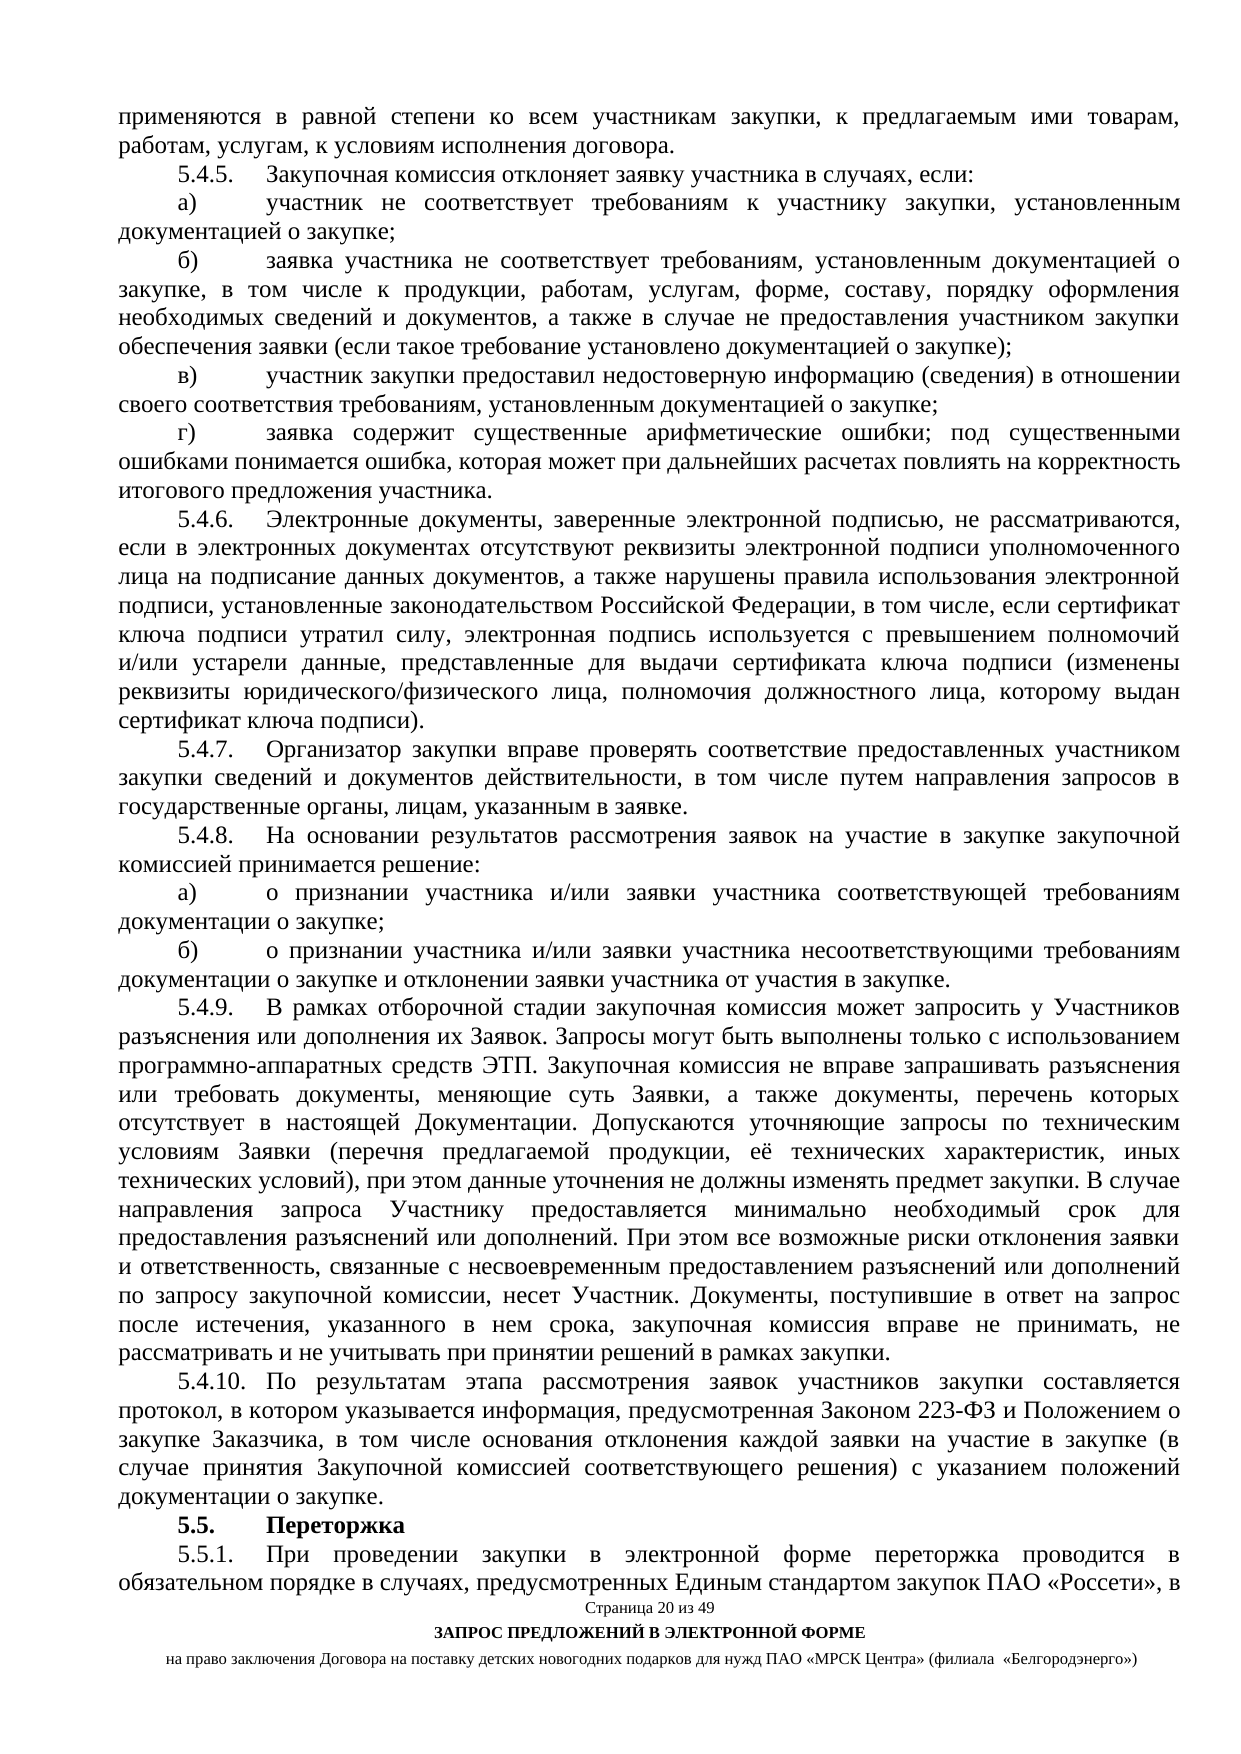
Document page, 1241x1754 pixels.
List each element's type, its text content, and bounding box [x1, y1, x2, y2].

list заявка содержит существенные арифметические ошибки; под существенными ошибками понимается ошибка, которая может при дальнейших расчетах повлиять на корректность итогового предложения участника. [118, 417, 1181, 504]
list участник закупки предоставил недостоверную информацию (сведения) в отношении своего соответствия требованиям, установленным документацией о закупке; [118, 360, 1181, 417]
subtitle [118, 101, 1181, 159]
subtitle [118, 1539, 1181, 1596]
subtitle Организатор закупки вправе проверять соответствие предоставленных участником закупки сведений и документов действительности, в том числе путем направления запросов в государственные органы, лицам, указанным в заявке. [118, 734, 1181, 820]
subtitle Переторжка [118, 1510, 1181, 1539]
subtitle о признании участника и/или заявки участника несоответствующими требованиям документации о закупке и отклонении заявки участника от участия в закупке. [118, 935, 1181, 992]
subtitle В рамках отборочной стадии закупочная комиссия может запросить у Участников разъяснения или дополнения их Заявок. Запросы могут быть выполнены только с использованием программно-аппаратных средств ЭТП. Закупочная комиссия не вправе запрашивать разъяснения или требовать документы, меняющие суть Заявки, а также документы, перечень которых отсутствует в настоящей Документации. Допускаются уточняющие запросы по техническим условиям Заявки (перечня предлагаемой продукции, её технических характеристик, иных технических условий), при этом данные уточнения не должны изменять предмет закупки. В случае направления запроса Участнику предоставляется минимально необходимый срок для предоставления разъяснений или дополнений. При этом все возможные риски отклонения заявки и ответственность, связанные с несвоевременным предоставлением разъяснений или дополнений по запросу закупочной комиссии, несет Участник. Документы, поступившие в ответ на запрос после истечения, указанного в нем срока, закупочная комиссия вправе не принимать, не рассматривать и не учитывать при принятии решений в рамках закупки. [118, 992, 1181, 1366]
subtitle По результатам этапа рассмотрения заявок участников закупки составляется протокол, в котором указывается информация, предусмотренная Законом 223-ФЗ и Положением о закупке Заказчика, в том числе основания отклонения каждой заявки на участие в закупке (в случае принятия Закупочной комиссией соответствующего решения) с указанием положений документации о закупке. [118, 1366, 1181, 1510]
subtitle Электронные документы, заверенные электронной подписью, не рассматриваются, если в электронных документах отсутствуют реквизиты электронной подписи уполномоченного лица на подписание данных документов, а также нарушены правила использования электронной подписи, установленные законодательством Российской Федерации, в том числе, если сертификат ключа подписи утратил силу, электронная подпись используется с превышением полномочий и/или устарели данные, представленные для выдачи сертификата ключа подписи (изменены реквизиты юридического/физического лица, полномочия должностного лица, которому выдан сертификат ключа подписи). [118, 504, 1181, 734]
list заявка участника не соответствует требованиям, установленным документацией о закупке, в том числе к продукции, работам, услугам, форме, составу, порядку оформления необходимых сведений и документов, а также в случае не предоставления участником закупки обеспечения заявки (если такое требование установлено документацией о закупке); [118, 245, 1181, 360]
subtitle о признании участника и/или заявки участника соответствующей требованиям документации о закупке; [118, 877, 1181, 935]
list участник не соответствует требованиям к участнику закупки, установленным документацией о закупке; [118, 187, 1181, 245]
subtitle Закупочная комиссия отклоняет заявку участника в случаях, если: [118, 159, 1181, 187]
subtitle На основании результатов рассмотрения заявок на участие в закупке закупочной комиссией принимается решение: [118, 820, 1181, 877]
